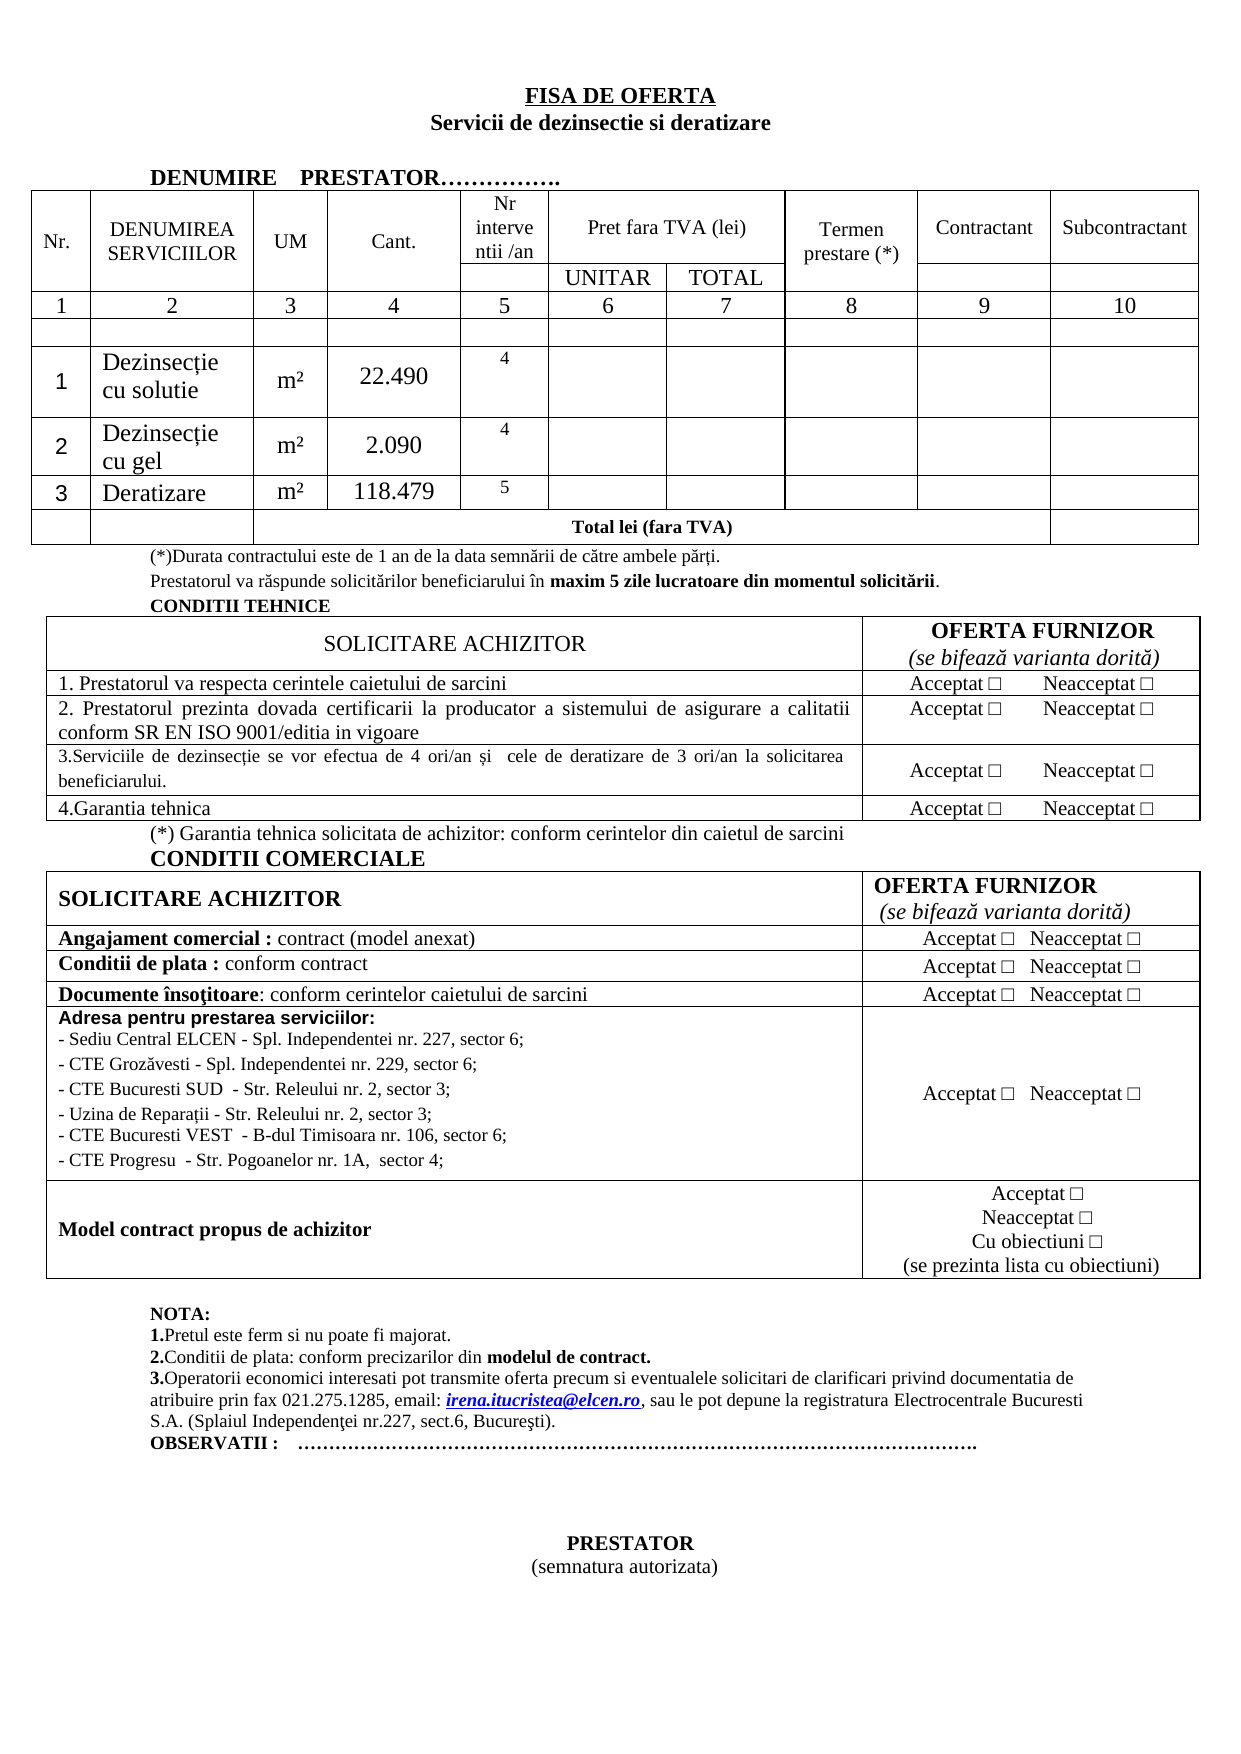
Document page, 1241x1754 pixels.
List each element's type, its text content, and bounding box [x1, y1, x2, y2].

text FISA DE OFERTA [150, 82, 1090, 109]
table_cell Acceptat □ Neacceptat □ [863, 745, 1199, 794]
table_header DENUMIREA SERVICIILOR [91, 191, 253, 291]
table_cell [667, 476, 784, 509]
table_cell 118.479 [328, 476, 460, 509]
table_cell [328, 319, 460, 346]
table_header Nr. [32, 191, 90, 291]
text CONDITII COMERCIALE [150, 845, 1090, 871]
table_cell 3.Serviciile de dezinsecție se vor efectua de 4 ori/an și cele de deratizare de 3 ori/an la solicitarea beneficiarului. [47, 745, 862, 794]
table_cell [1051, 319, 1198, 346]
table_cell m² [254, 476, 327, 509]
table_cell [549, 418, 666, 475]
table_header SOLICITARE ACHIZITOR [47, 617, 862, 670]
table_cell Acceptat □ Neacceptat □ [863, 671, 1199, 695]
table_cell 5 [461, 476, 548, 509]
text CONDITII TEHNICE [150, 595, 1090, 616]
table_cell Total lei (fara TVA) [254, 510, 1050, 544]
table_cell [667, 347, 784, 417]
text (*)Durata contractului este de 1 an de la data semnării de către ambele părți. [150, 545, 1090, 567]
table_cell [918, 264, 1050, 291]
table_header Termen prestare (*) [786, 191, 917, 291]
table_cell 10 [1051, 292, 1198, 318]
table_cell Adresa pentru prestarea serviciilor: - Sediu Central ELCEN - Spl. Independentei nr. 227, sector 6; - CTE Grozăvesti - Spl. Independentei nr. 229, sector 6; - CTE Bucuresti SUD - Str. Releului nr. 2, sector 3; - Uzina de Reparații - Str. Releului nr. 2, sector 3; - CTE Bucuresti VEST - B-dul Timisoara nr. 106, sector 6; - CTE Progresu - Str. Pogoanelor nr. 1A, sector 4; [47, 1007, 862, 1180]
table_cell [1051, 510, 1198, 544]
table_cell UNITAR [549, 264, 666, 291]
text Prestatorul va răspunde solicitărilor beneficiarului în maxim 5 zile lucratoare din momentul solicitării. [150, 570, 1090, 591]
table_cell Dezinsecție cu solutie [91, 347, 253, 417]
table_cell Acceptat □ Neacceptat □ [863, 951, 1199, 981]
table_cell Deratizare [91, 476, 253, 509]
table_cell 2 [32, 418, 90, 475]
text 3.Operatorii economici interesati pot transmite oferta precum si eventualele solicitari de clarificari privind documentatia de atribuire prin fax 021.275.1285, email: irena.itucristea@elcen.ro, sau le pot depune la registratura Electrocentrale Bucuresti S.A. (Splaiul Independenţei nr.227, sect.6, Bucureşti). [150, 1367, 1090, 1432]
text DENUMIRE PRESTATOR……………. [150, 164, 1090, 190]
table_cell 9 [918, 292, 1050, 318]
table_cell Acceptat □ Neacceptat □ [863, 982, 1199, 1006]
table_cell Acceptat □ Neacceptat □ Cu obiectiuni □ (se prezinta lista cu obiectiuni) [863, 1181, 1199, 1277]
text 1.Pretul este ferm si nu poate fi majorat. [150, 1324, 1090, 1346]
text 2.Conditii de plata: conform precizarilor din modelul de contract. [150, 1346, 1090, 1367]
table_cell 6 [549, 292, 666, 318]
table_cell [786, 476, 917, 509]
table_cell [786, 347, 917, 417]
table_cell Conditii de plata : conform contract [47, 951, 862, 981]
table_cell m² [254, 418, 327, 475]
table_cell [91, 510, 253, 544]
table_cell [1051, 264, 1198, 291]
table_cell [32, 319, 90, 346]
table_cell [549, 347, 666, 417]
table_cell 4 [461, 418, 548, 475]
table_cell 1. Prestatorul va respecta cerintele caietului de sarcini [47, 671, 862, 695]
table_cell 7 [667, 292, 784, 318]
table_header Cant. [328, 191, 460, 291]
table_cell [549, 476, 666, 509]
table_cell [461, 264, 548, 291]
table_cell 8 [786, 292, 917, 318]
table_cell 5 [461, 292, 548, 318]
table_cell Acceptat □ Neacceptat □ [863, 696, 1199, 744]
table_cell Acceptat □ Neacceptat □ [863, 1007, 1199, 1180]
table_cell [918, 319, 1050, 346]
table_cell 3 [32, 476, 90, 509]
table_cell 1 [32, 292, 90, 318]
table_cell 22.490 [328, 347, 460, 417]
table_header OFERTA FURNIZOR (se bifează varianta dorită) [863, 872, 1199, 925]
table_cell [786, 418, 917, 475]
table_header Pret fara TVA (lei) [549, 191, 784, 263]
table_cell [461, 319, 548, 346]
text (*) Garantia tehnica solicitata de achizitor: conform cerintelor din caietul de sarcini [150, 821, 1090, 845]
text Servicii de dezinsectie si deratizare [150, 109, 1090, 135]
table_cell m² [254, 347, 327, 417]
table_cell [667, 319, 784, 346]
table_cell Acceptat □ Neacceptat □ [863, 796, 1199, 819]
table_cell 2. Prestatorul prezinta dovada certificarii la producator a sistemului de asigurare a calitatii conform SR EN ISO 9001/editia in vigoare [47, 696, 862, 744]
table_cell 3 [254, 292, 327, 318]
table_cell [32, 510, 90, 544]
table_cell 4.Garantia tehnica [47, 796, 862, 819]
table_cell 4 [328, 292, 460, 318]
table_cell [1051, 347, 1198, 417]
table_cell Model contract propus de achizitor [47, 1181, 862, 1277]
table_cell Dezinsecție cu gel [91, 418, 253, 475]
table_cell [1051, 418, 1198, 475]
table_cell 4 [461, 347, 548, 417]
table_cell [91, 319, 253, 346]
table_cell Acceptat □ Neacceptat □ [863, 926, 1199, 950]
table_header Nr interventii /an [461, 191, 548, 263]
table_cell [549, 319, 666, 346]
table_header SOLICITARE ACHIZITOR [47, 872, 862, 925]
table_cell 2.090 [328, 418, 460, 475]
table_cell Documente însoţitoare: conform cerintelor caietului de sarcini [47, 982, 862, 1006]
table_cell 1 [32, 347, 90, 417]
table_cell TOTAL [667, 264, 784, 291]
table_header OFERTA FURNIZOR (se bifează varianta dorită) [863, 617, 1199, 670]
text OBSERVATII : ………………………………………………………………………………………………. [150, 1432, 1090, 1453]
text NOTA: [150, 1303, 1090, 1324]
table_header Contractant [918, 191, 1050, 263]
table_header Subcontractant [1051, 191, 1198, 263]
table_cell [918, 476, 1050, 509]
table_cell [667, 418, 784, 475]
table_header UM [254, 191, 327, 291]
table_cell [1051, 476, 1198, 509]
table_cell [786, 319, 917, 346]
table_cell Angajament comercial : contract (model anexat) [47, 926, 862, 950]
table_cell 2 [91, 292, 253, 318]
table_cell [254, 319, 327, 346]
table_cell [918, 418, 1050, 475]
text PRESTATOR [150, 1530, 1090, 1554]
table_cell [918, 347, 1050, 417]
text (semnatura autorizata) [150, 1554, 1090, 1578]
